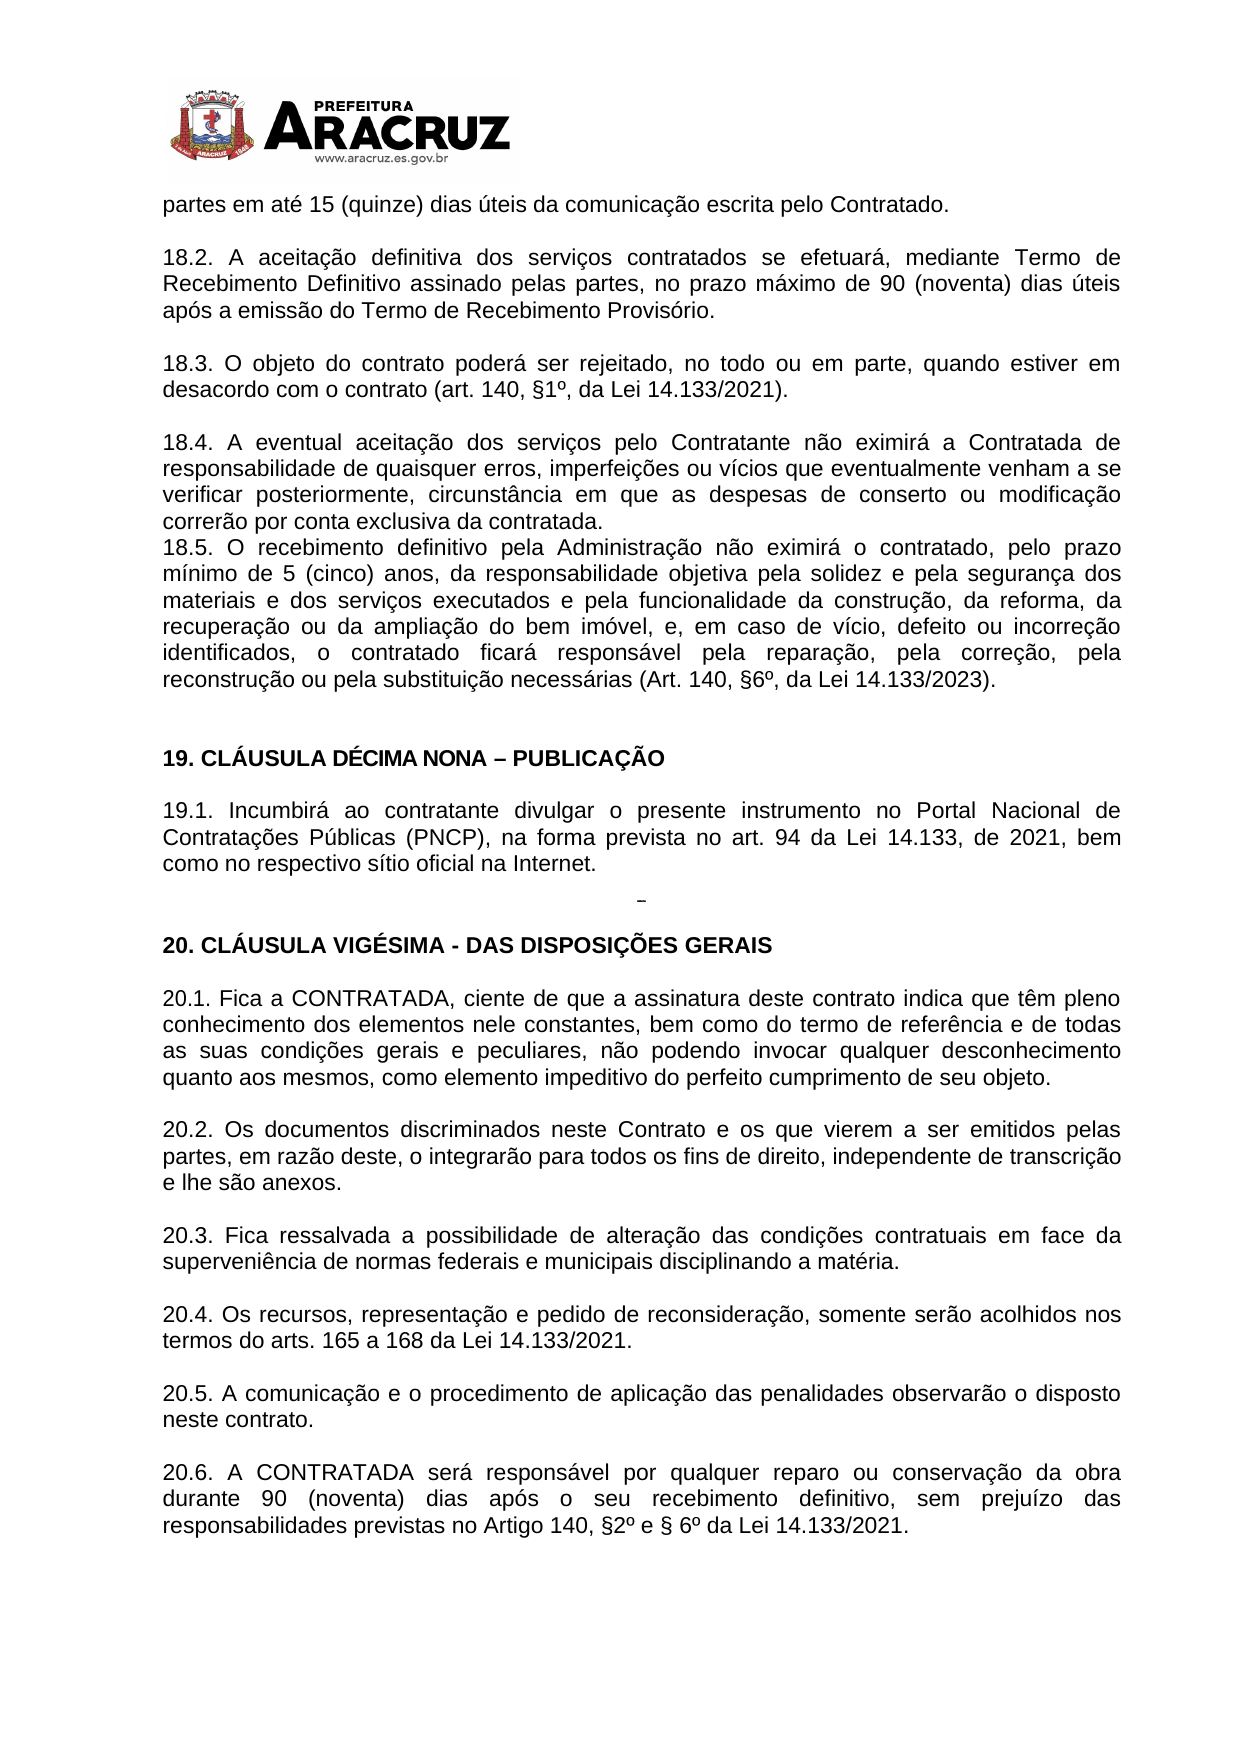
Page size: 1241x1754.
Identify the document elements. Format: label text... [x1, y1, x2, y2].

list 18.5. O recebimento definitivo pela Administração não eximirá o contratado, pelo prazo mínimo de 5 (cinco) anos, da responsabilidade objetiva pela solidez e pela segurança dos materiais e dos serviços executados e pela funcionalidade da construção, da reforma, da recuperação ou da ampliação do bem imóvel, e, em caso de vício, defeito ou incorreção identificados, o contratado ficará responsável pela reparação, pela correção, pela reconstrução ou pela substituição necessárias (Art. 140, §6º, da Lei 14.133/2023). [162, 534, 1122, 692]
list 18.2. A aceitação definitiva dos serviços contratados se efetuará, mediante Termo de Recebimento Definitivo assinado pelas partes, no prazo máximo de 90 (noventa) dias úteis após a emissão do Termo de Recebimento Provisório. [162, 244, 1122, 323]
list 20. CLÁUSULA VIGÉSIMA - DAS DISPOSIÇÕES GERAIS [162, 932, 1122, 958]
text 20.4. Os recursos, representação e pedido de reconsideração, somente serão acolhidos nos termos do arts. 165 a 168 da Lei 14.133/2021. [162, 1301, 1122, 1353]
subtitle 19. CLÁUSULA DÉCIMA NONA – PUBLICAÇÃO [162, 745, 1122, 771]
list 20.2. Os documentos discriminados neste Contrato e os que vierem a ser emitidos pelas partes, em razão deste, o integrarão para todos os fins de direito, independente de transcrição e lhe são anexos. [162, 1116, 1122, 1195]
text 20.1. Fica a CONTRATADA, ciente de que a assinatura deste contrato indica que têm pleno conhecimento dos elementos nele constantes, bem como do termo de referência e de todas as suas condições gerais e peculiares, não podendo invocar qualquer desconhecimento quanto aos mesmos, como elemento impeditivo do perfeito cumprimento de seu objeto. [162, 984, 1122, 1090]
text 20.5. A comunicação e o procedimento de aplicação das penalidades observarão o disposto neste contrato. [162, 1380, 1122, 1432]
list 18.3. O objeto do contrato poderá ser rejeitado, no todo ou em parte, quando estiver em desacordo com o contrato (art. 140, §1º, da Lei 14.133/2021). [162, 349, 1122, 402]
list 18.4. A eventual aceitação dos serviços pelo Contratante não eximirá a Contratada de responsabilidade de quaisquer erros, imperfeições ou vícios que eventualmente venham a se verificar posteriormente, circunstância em que as despesas de conserto ou modificação correrão por conta exclusiva da contratada. [162, 428, 1122, 534]
text 19.1. Incumbirá ao contratante divulgar o presente instrumento no Portal Nacional de Contratações Públicas (PNCP), na forma prevista no art. 94 da Lei 14.133, de 2021, bem como no respectivo sítio oficial na Internet. [162, 797, 1122, 877]
picture [166, 76, 519, 183]
text 20.6. A CONTRATADA será responsável por qualquer reparo ou conservação da obra durante 90 (noventa) dias após o seu recebimento definitivo, sem prejuízo das responsabilidades previstas no Artigo 140, §2º e § 6º da Lei 14.133/2021. [162, 1459, 1122, 1538]
list 20.3. Fica ressalvada a possibilidade de alteração das condições contratuais em face da superveniência de normas federais e municipais disciplinando a matéria. [162, 1222, 1122, 1274]
